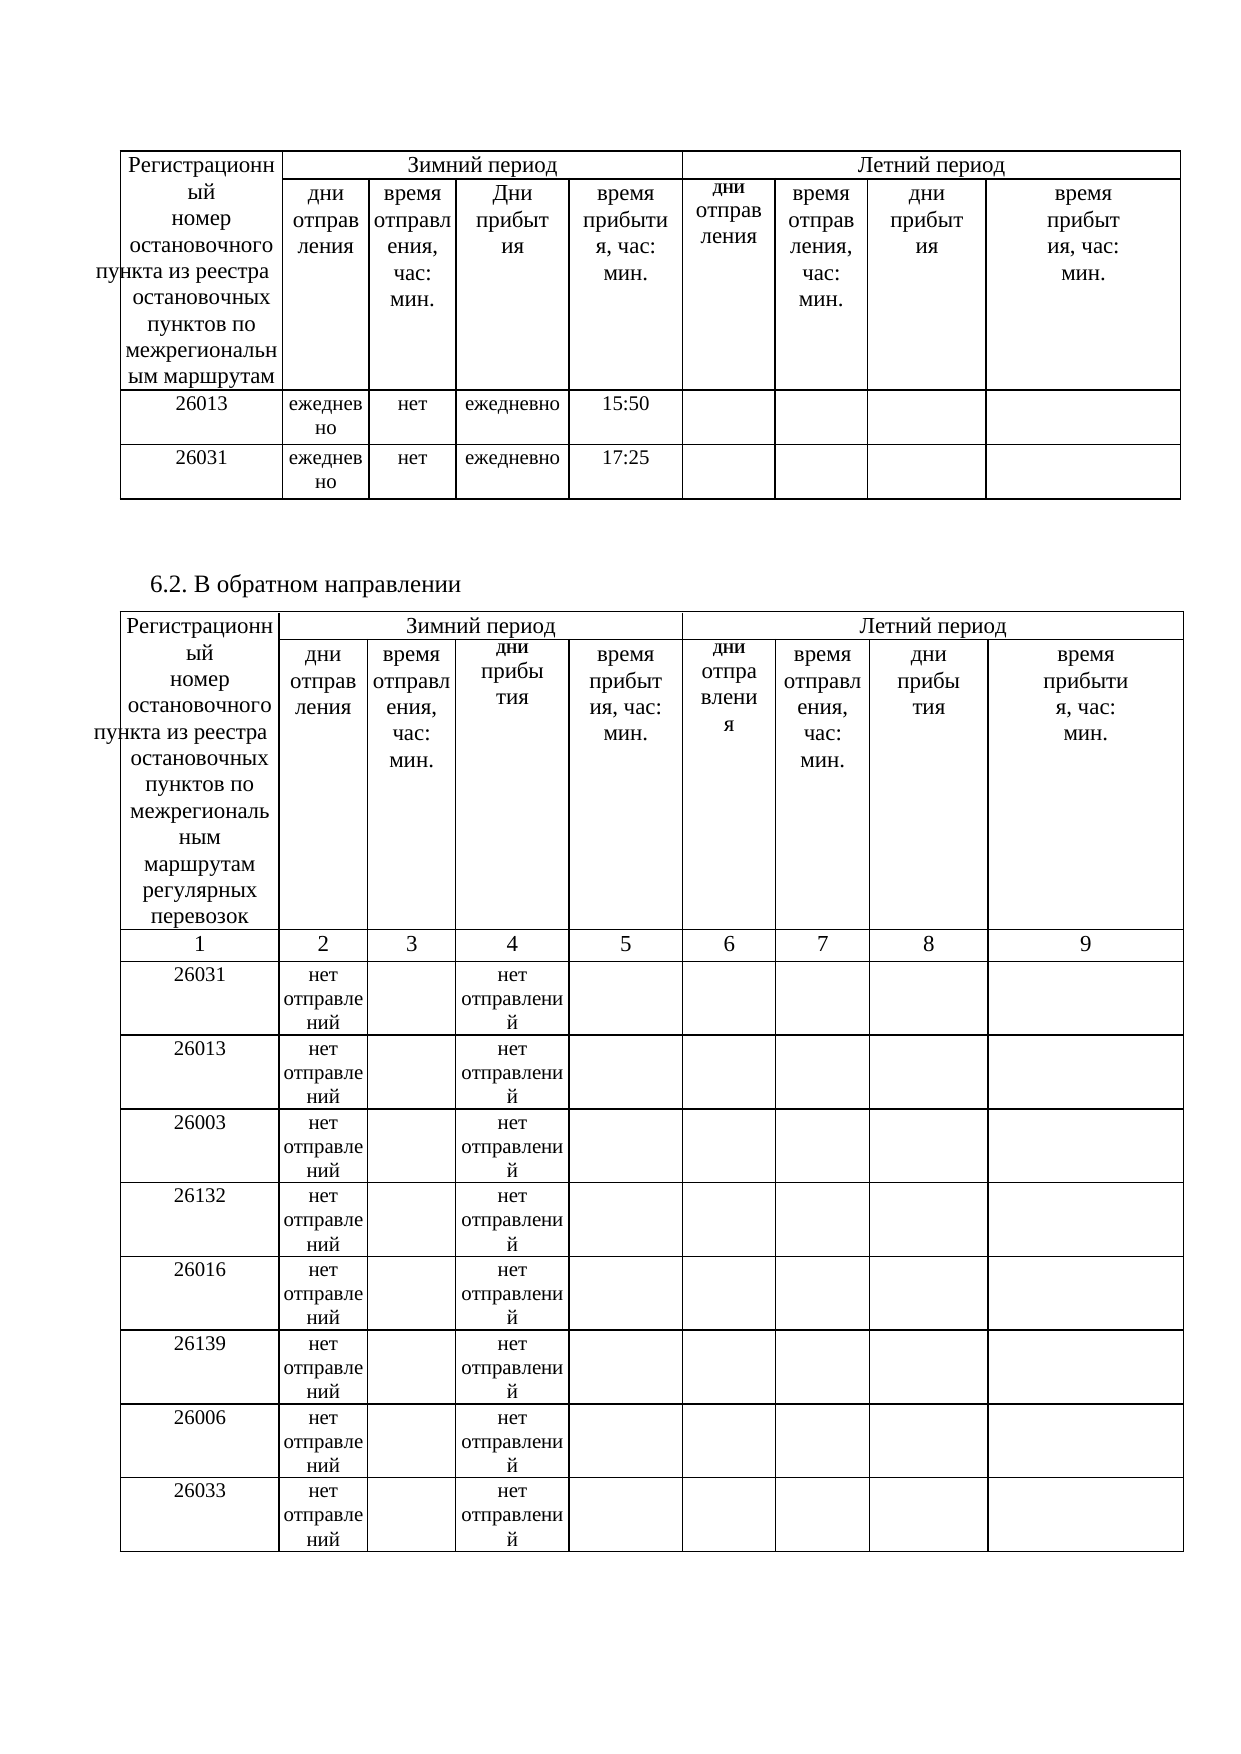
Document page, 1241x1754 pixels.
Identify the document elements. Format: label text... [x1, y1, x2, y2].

table_cell [683, 391, 774, 444]
table_cell 5 [570, 930, 682, 961]
table_cell [368, 1110, 455, 1182]
table_cell 26013 [121, 1036, 278, 1108]
table_cell [570, 1478, 682, 1551]
table_cell [776, 1110, 869, 1182]
table_cell [683, 1478, 775, 1551]
text 6.2. В обратном направлении [150, 569, 1090, 598]
table_cell [683, 1036, 775, 1108]
table_cell время отправл ения, час: мин. [368, 640, 455, 929]
table_cell нет отправлений [456, 1183, 568, 1256]
table_cell [987, 445, 1180, 498]
table_cell [870, 1478, 987, 1551]
table_cell [570, 1405, 682, 1477]
table_cell 3 [368, 930, 455, 961]
table_cell [776, 1331, 869, 1403]
table_cell [368, 1478, 455, 1551]
table_cell 26132 [121, 1183, 278, 1256]
table_cell 7 [776, 930, 869, 961]
table_cell [776, 962, 869, 1034]
table_cell [570, 1110, 682, 1182]
table_cell нет отправлений [280, 1257, 367, 1329]
table_header Регистрационный номер остановочного пункта из реестра остановочных пунктов по межрегиональным маршрутам регулярных перевозок [121, 152, 282, 389]
table_cell [870, 1110, 987, 1182]
table_cell [368, 962, 455, 1034]
table_cell время прибыти я, час: мин. [570, 180, 682, 389]
table_cell ежедневно [283, 391, 368, 444]
table_cell Дни прибыт ия [457, 180, 568, 389]
table_cell ежедневно [457, 445, 568, 498]
table_cell [570, 1036, 682, 1108]
table_cell дни отправ ления [283, 180, 368, 389]
table_cell нет отправлений [280, 1183, 367, 1256]
table_cell [868, 391, 985, 444]
table_cell [683, 445, 774, 498]
table_cell [368, 1331, 455, 1403]
table_cell [870, 1405, 987, 1477]
table_cell 6 [683, 930, 775, 961]
table_cell [776, 391, 867, 444]
table_cell [683, 1110, 775, 1182]
table_cell [776, 445, 867, 498]
table_cell 26016 [121, 1257, 278, 1329]
table_cell ежедневно [283, 445, 368, 498]
table_cell 4 [456, 930, 568, 961]
table_cell 26033 [121, 1478, 278, 1551]
table_cell 15:50 [570, 391, 682, 444]
table_header Зимний период [283, 152, 682, 178]
table_cell [989, 1257, 1183, 1329]
table_cell время отправ ления, час: мин. [776, 180, 867, 389]
table_cell нет отправлений [280, 1405, 367, 1477]
table_cell 1 [121, 930, 278, 961]
table_cell 2 [280, 930, 367, 961]
table_cell [683, 1405, 775, 1477]
table_cell нет отправлений [280, 1478, 367, 1551]
table_cell [989, 1036, 1183, 1108]
table_cell время прибыт ия, час: мин. [570, 640, 682, 929]
table_cell ДНИ прибы тия [456, 640, 568, 929]
table_cell 17:25 [570, 445, 682, 498]
table_cell дни прибыт ия [868, 180, 985, 389]
table_cell нет отправлений [280, 962, 367, 1034]
table_cell время отправл ения, час: мин. [776, 640, 869, 929]
table_cell [683, 1257, 775, 1329]
table_cell [570, 1183, 682, 1256]
table_cell ежедневно [457, 391, 568, 444]
table_cell [776, 1257, 869, 1329]
table_header Летний период [683, 612, 1183, 639]
table_header Летний период [683, 152, 1180, 178]
table_cell нет отправлений [456, 1405, 568, 1477]
table_cell [989, 1110, 1183, 1182]
table_cell нет отправлений [280, 1036, 367, 1108]
table_cell ДНИ отпра влени я [683, 640, 775, 929]
table_cell нет отправлений [280, 1331, 367, 1403]
table_cell [570, 1331, 682, 1403]
table_cell 26139 [121, 1331, 278, 1403]
table_cell [776, 1478, 869, 1551]
table_cell нет отправлений [456, 1478, 568, 1551]
table_cell [868, 445, 985, 498]
table_cell [989, 1405, 1183, 1477]
table_cell 9 [989, 930, 1183, 961]
table_cell [870, 1183, 987, 1256]
table_cell [570, 1257, 682, 1329]
table_cell [989, 1331, 1183, 1403]
table_cell нет отправлений [280, 1110, 367, 1182]
table_cell [870, 1331, 987, 1403]
table_cell [368, 1183, 455, 1256]
table_cell [870, 1257, 987, 1329]
table_cell [683, 1331, 775, 1403]
table_cell 26031 [121, 445, 282, 498]
table_cell [368, 1257, 455, 1329]
table_cell [989, 1478, 1183, 1551]
table_header Регистрационный номер остановочного пункта из реестра остановочных пунктов по межрегиональным маршрутам регулярных перевозок [121, 612, 279, 929]
table_cell нет отправлений [456, 1110, 568, 1182]
table_cell ДНИ отправ ления [683, 180, 774, 389]
table_cell нет [370, 391, 455, 444]
table_cell [870, 1036, 987, 1108]
table_cell [776, 1405, 869, 1477]
table_cell [368, 1405, 455, 1477]
table_cell [683, 1183, 775, 1256]
table_cell время отправл ения, час: мин. [370, 180, 455, 389]
table_cell нет отправлений [456, 1257, 568, 1329]
table_cell нет отправлений [456, 1331, 568, 1403]
table_cell [570, 962, 682, 1034]
table_cell [776, 1183, 869, 1256]
table_header Зимний период [280, 612, 682, 639]
table_cell время прибыт ия, час: мин. [987, 180, 1180, 389]
table_cell дни прибы тия [870, 640, 987, 929]
table_cell 26003 [121, 1110, 278, 1182]
table_cell [989, 1183, 1183, 1256]
table_cell нет [370, 445, 455, 498]
table_cell [870, 962, 987, 1034]
table_cell [368, 1036, 455, 1108]
table_cell 26031 [121, 962, 278, 1034]
table_cell время прибыти я, час: мин. [989, 640, 1183, 929]
table_cell 26006 [121, 1405, 278, 1477]
table_cell [987, 391, 1180, 444]
table_cell [989, 962, 1183, 1034]
table_cell [776, 1036, 869, 1108]
table_cell 26013 [121, 391, 282, 444]
table_cell нет отправлений [456, 1036, 568, 1108]
table_cell дни отправ ления [280, 640, 367, 929]
table_cell 8 [870, 930, 987, 961]
table_cell [683, 962, 775, 1034]
table_cell нет отправлений [456, 962, 568, 1034]
